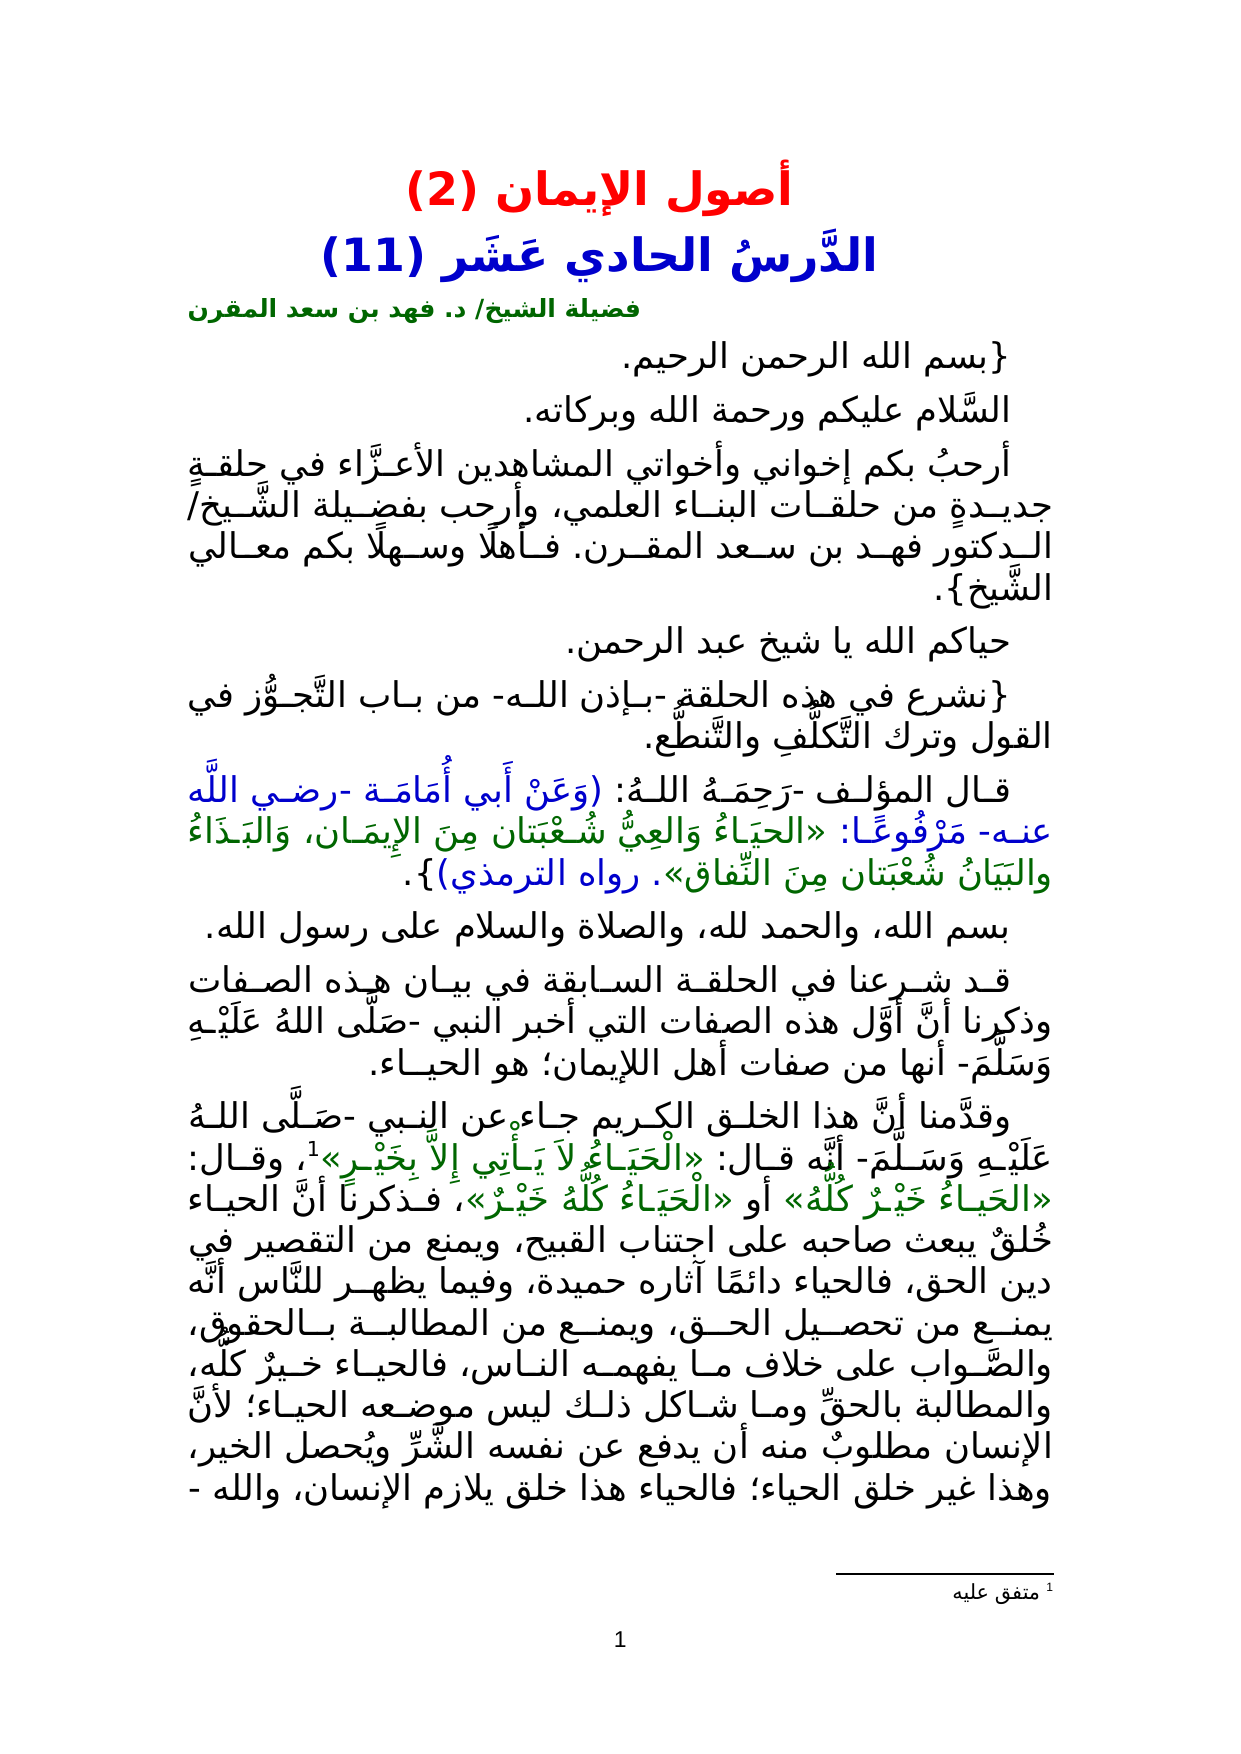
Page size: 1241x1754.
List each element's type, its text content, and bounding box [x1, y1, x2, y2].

text حياكم الله يا شيخ عبد الرحمن. [187, 621, 1053, 662]
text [187, 1096, 1053, 1508]
text {بسم الله الرحمن الرحيم. [187, 336, 1053, 377]
text بسم الله، والحمد لله، والصلاة والسلام على رسول الله. [187, 906, 1053, 947]
text قد شرعنا في الحلقة السابقة في بيان هذه الصفات وذكرنا أنَّ أوَّل هذه الصفات التي أخبر النبي -صَلَّى اللهُ عَلَيْهِ وَسَلَّمَ- أنها من صفات أهل اللإيمان؛ هو الحيــاء. [187, 959, 1053, 1083]
text أصول الإيمان (2) [187, 162, 1053, 216]
text الدَّرسُ الحادي عَشَر (11) [187, 228, 1053, 282]
text {نشرع في هذه الحلقة -بإذن الله- من باب التَّجوُّز في القول وترك التَّكلُّفِ والتَّنطُّع. [187, 674, 1053, 757]
text قال المؤلف -رَحِمَهُ اللهُ: (وَعَنْ أَبي أُمَامَة -رضي اللَّه عنه- مَرْفُوعًا: «الحيَاءُ وَالعِيُّ شُعْبَتان مِنَ الإِيمَان، وَالبَذَاءُ والبَيَانُ شُعْبَتان مِنَ النِّفاق». رواه الترمذي)}. [187, 769, 1053, 893]
text السَّلام عليكم ورحمة الله وبركاته. [187, 389, 1053, 431]
text أرحبُ بكم إخواني وأخواتي المشاهدين الأعزَّاء في حلقةٍ جديدةٍ من حلقات البناء العلمي، وأرحب بفضيلة الشَّيخ/ الدكتور فهد بن سعد المقرن. فأهلًا وسهلًا بكم معالي الشَّيخ}. [187, 443, 1053, 608]
text فضيلة الشيخ/ د. فهد بن سعد المقرن [187, 294, 1053, 323]
